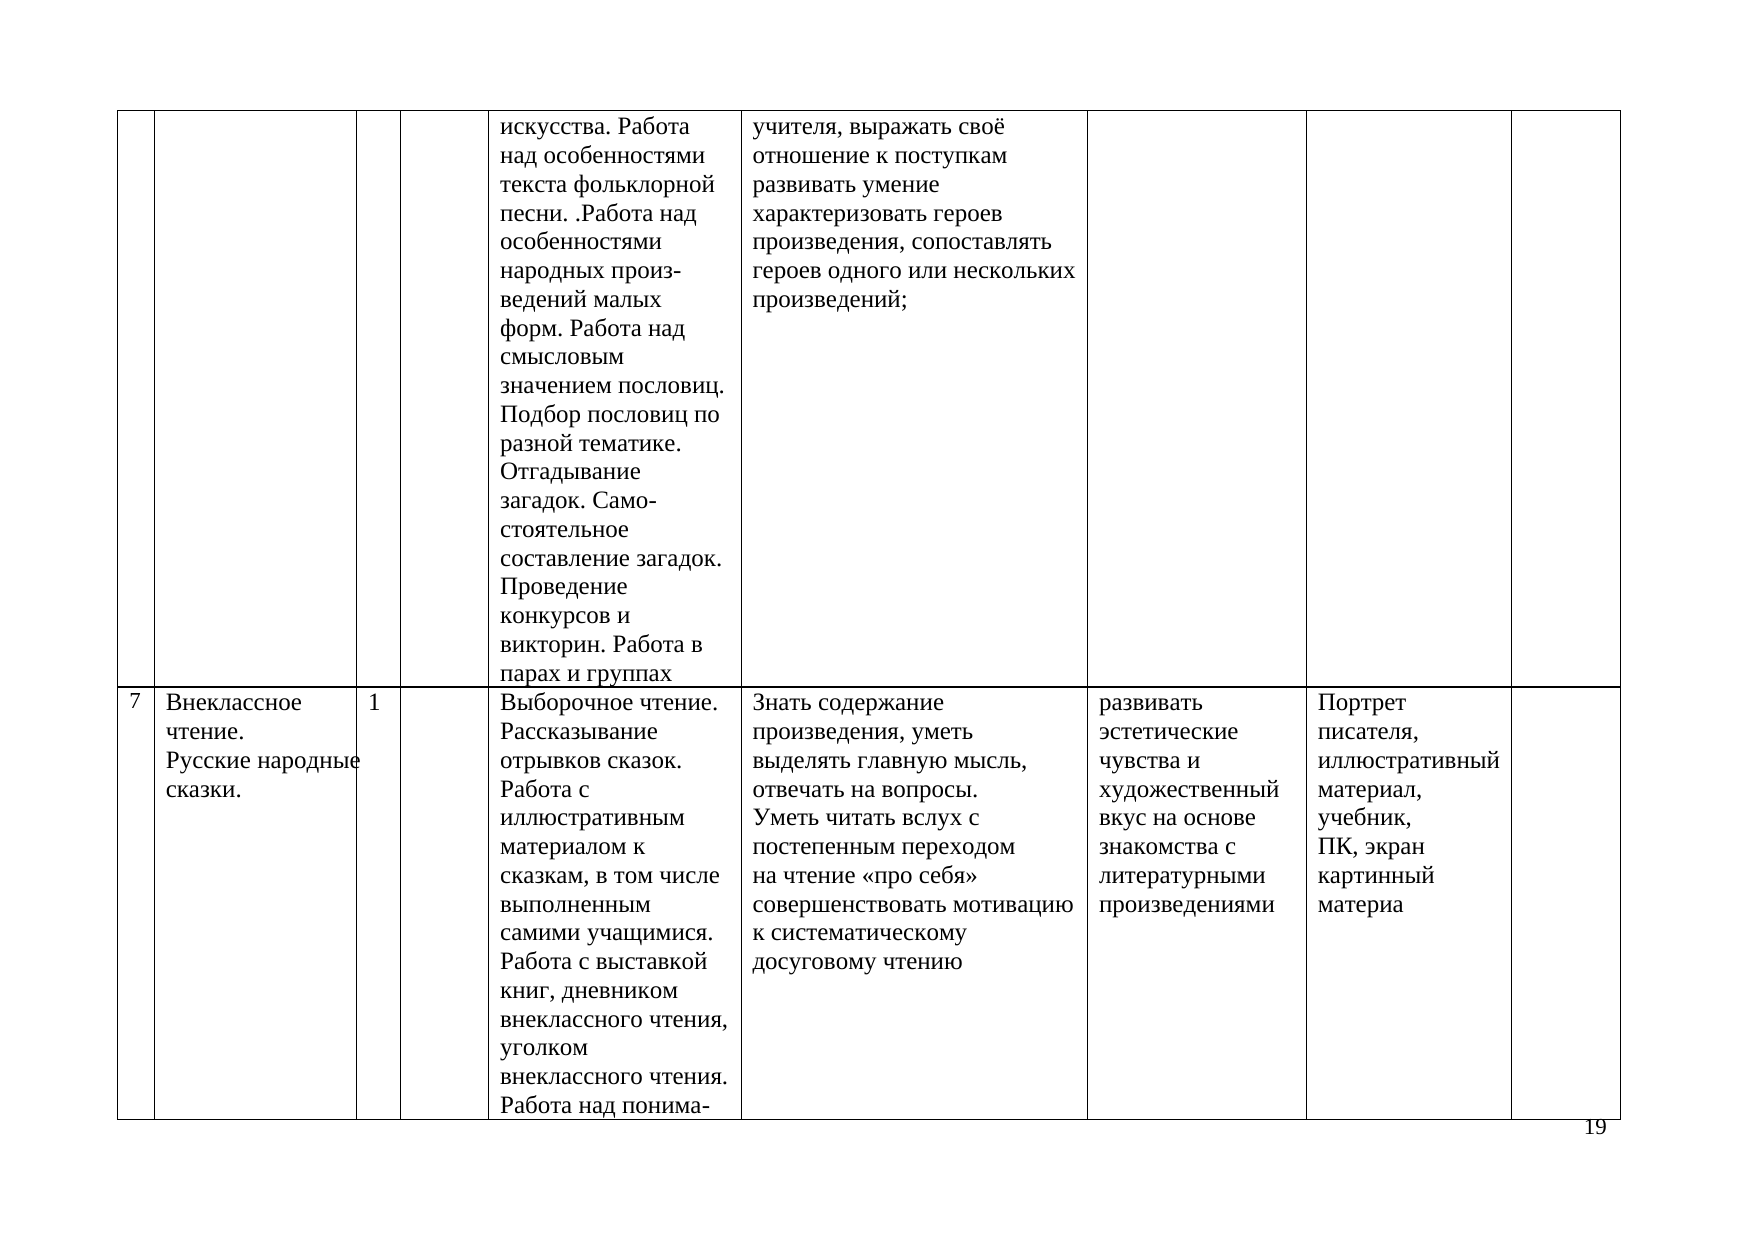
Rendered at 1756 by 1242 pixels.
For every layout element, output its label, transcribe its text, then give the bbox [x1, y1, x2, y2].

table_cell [155, 688, 356, 1119]
table_cell 6 [118, 111, 154, 686]
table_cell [1088, 111, 1306, 686]
table_cell [401, 111, 488, 686]
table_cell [1088, 688, 1306, 1119]
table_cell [489, 688, 741, 1119]
table_cell [1512, 688, 1620, 1119]
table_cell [155, 111, 356, 686]
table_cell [742, 688, 1087, 1119]
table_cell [1307, 688, 1511, 1119]
table_cell 7 [118, 688, 154, 1119]
table_cell 1 [357, 688, 400, 1119]
table_cell 2 [357, 111, 400, 686]
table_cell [742, 111, 1087, 686]
table_cell [1512, 111, 1620, 686]
table_cell [401, 688, 488, 1119]
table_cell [489, 111, 741, 686]
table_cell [1307, 111, 1511, 686]
